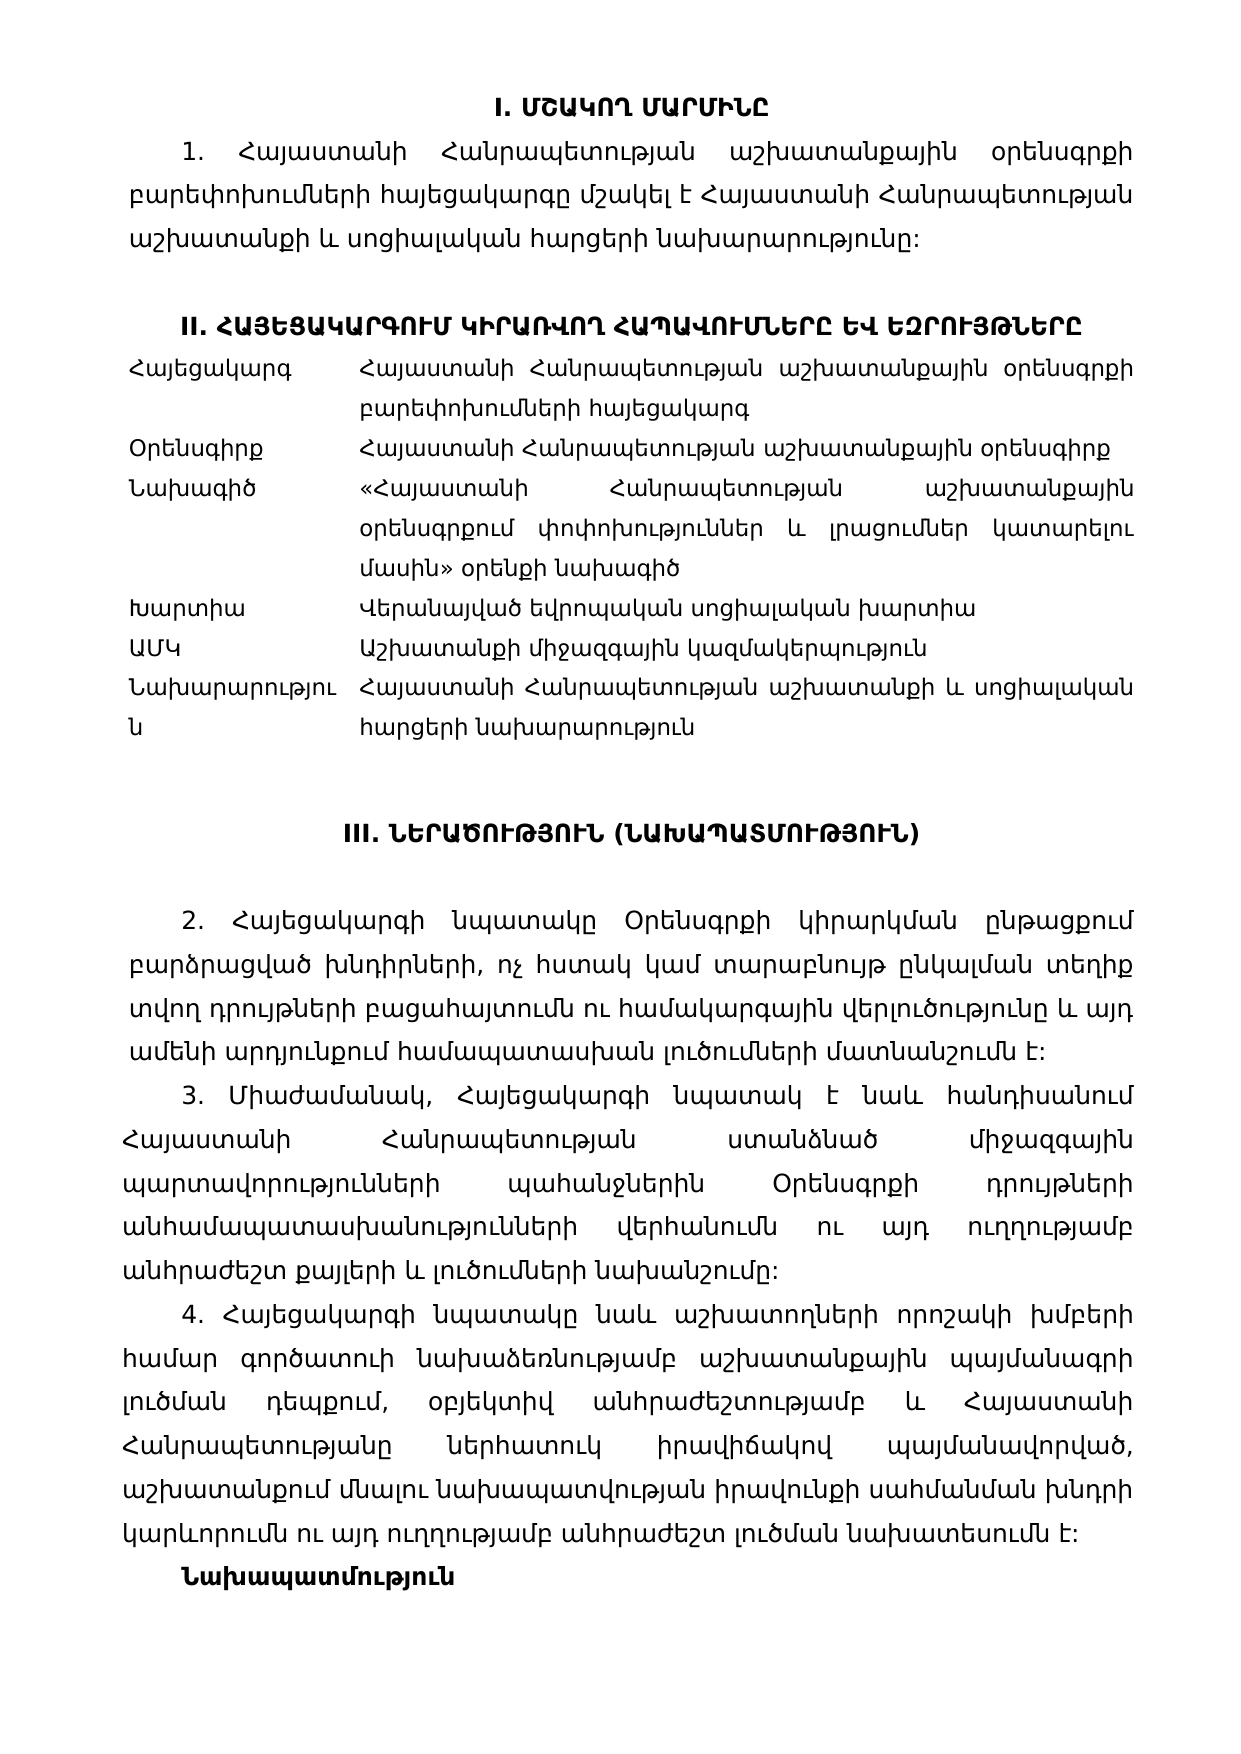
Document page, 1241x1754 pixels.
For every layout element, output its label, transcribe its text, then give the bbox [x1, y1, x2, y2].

list 4. Հայեցակարգի նպատակը նաև աշխատողների որոշակի խմբերի համար գործատուի նախաձեռնությամբ աշխատանքային պայմանագրի լուծման դեպքում, օբյեկտիվ անհրաժեշտությամբ և Հայաստանի Հանրապետությանը ներհատուկ իրավիճակով պայմանավորված, աշխատանքում մնալու նախապատվության իրավունքի սահմանման խնդրի կարևորումն ու այդ ուղղությամբ անհրաժեշտ լուծման նախատեսումն է: [122, 1300, 1134, 1548]
table_cell Հայաստանի Հանրապետության աշխատանքային օրենսգիրք [348, 435, 1146, 475]
table_header Հայաստանի Հանրապետության աշխատանքային օրենսգրքի բարեփոխումների հայեցակարգ [348, 356, 1146, 435]
table_cell ԱՄԿ [118, 635, 348, 674]
table_cell Նախագիծ [118, 475, 348, 595]
list 3. Միաժամանակ, Հայեցակարգի նպատակ է նաև հանդիսանում Հայաստանի Հանրապետության ստանձնած միջազգային պարտավորությունների պահանջներին Օրենսգրքի դրույթների անհամապատասխանությունների վերհանումն ու այդ ուղղությամբ անհրաժեշտ քայլերի և լուծումների նախանշումը: [122, 1081, 1134, 1286]
table_header Հայեցակարգ [118, 356, 348, 435]
text II. ՀԱՅԵՑԱԿԱՐԳՈՒՄ ԿԻՐԱՌՎՈՂ ՀԱՊԱՎՈՒՄՆԵՐԸ ԵՎ ԵԶՐՈՒՅԹՆԵՐԸ [129, 312, 1134, 341]
text 2. Հայեցակարգի նպատակը Օրենսգրքի կիրարկման ընթացքում բարձրացված խնդիրների, ոչ հստակ կամ տարաբնույթ ընկալման տեղիք տվող դրույթների բացահայտումն ու համակարգային վերլուծությունը և այդ ամենի արդյունքում համապատասխան լուծումների մատնանշումն է: [129, 906, 1134, 1067]
text 1. Հայաստանի Հանրապետության աշխատանքային օրենսգրքի բարեփոխումների հայեցակարգը մշակել է Հայաստանի Հանրապետության աշխատանքի և սոցիալական հարցերի նախարարությունը: [129, 137, 1134, 253]
table_cell Նախարարություն [118, 675, 348, 754]
table_cell Աշխատանքի միջազգային կազմակերպություն [348, 635, 1146, 674]
table_cell Օրենսգիրք [118, 435, 348, 475]
table_cell Խարտիա [118, 595, 348, 635]
table_cell Վերանայված եվրոպական սոցիալական խարտիա [348, 595, 1146, 635]
text III. ՆԵՐԱԾՈՒԹՅՈՒՆ (ՆԱԽԱՊԱՏՄՈՒԹՅՈՒՆ) [129, 819, 1134, 848]
table_cell «Հայաստանի Հանրապետության աշխատանքային օրենսգրքում փոփոխություններ և լրացումներ կատարելու մասին» օրենքի նախագիծ [348, 475, 1146, 595]
text I. ՄՇԱԿՈՂ ՄԱՐՄԻՆԸ [129, 93, 1134, 122]
table_cell Հայաստանի Հանրապետության աշխատանքի և սոցիալական հարցերի նախարարություն [348, 675, 1146, 754]
text Նախապատմություն [129, 1563, 1134, 1592]
